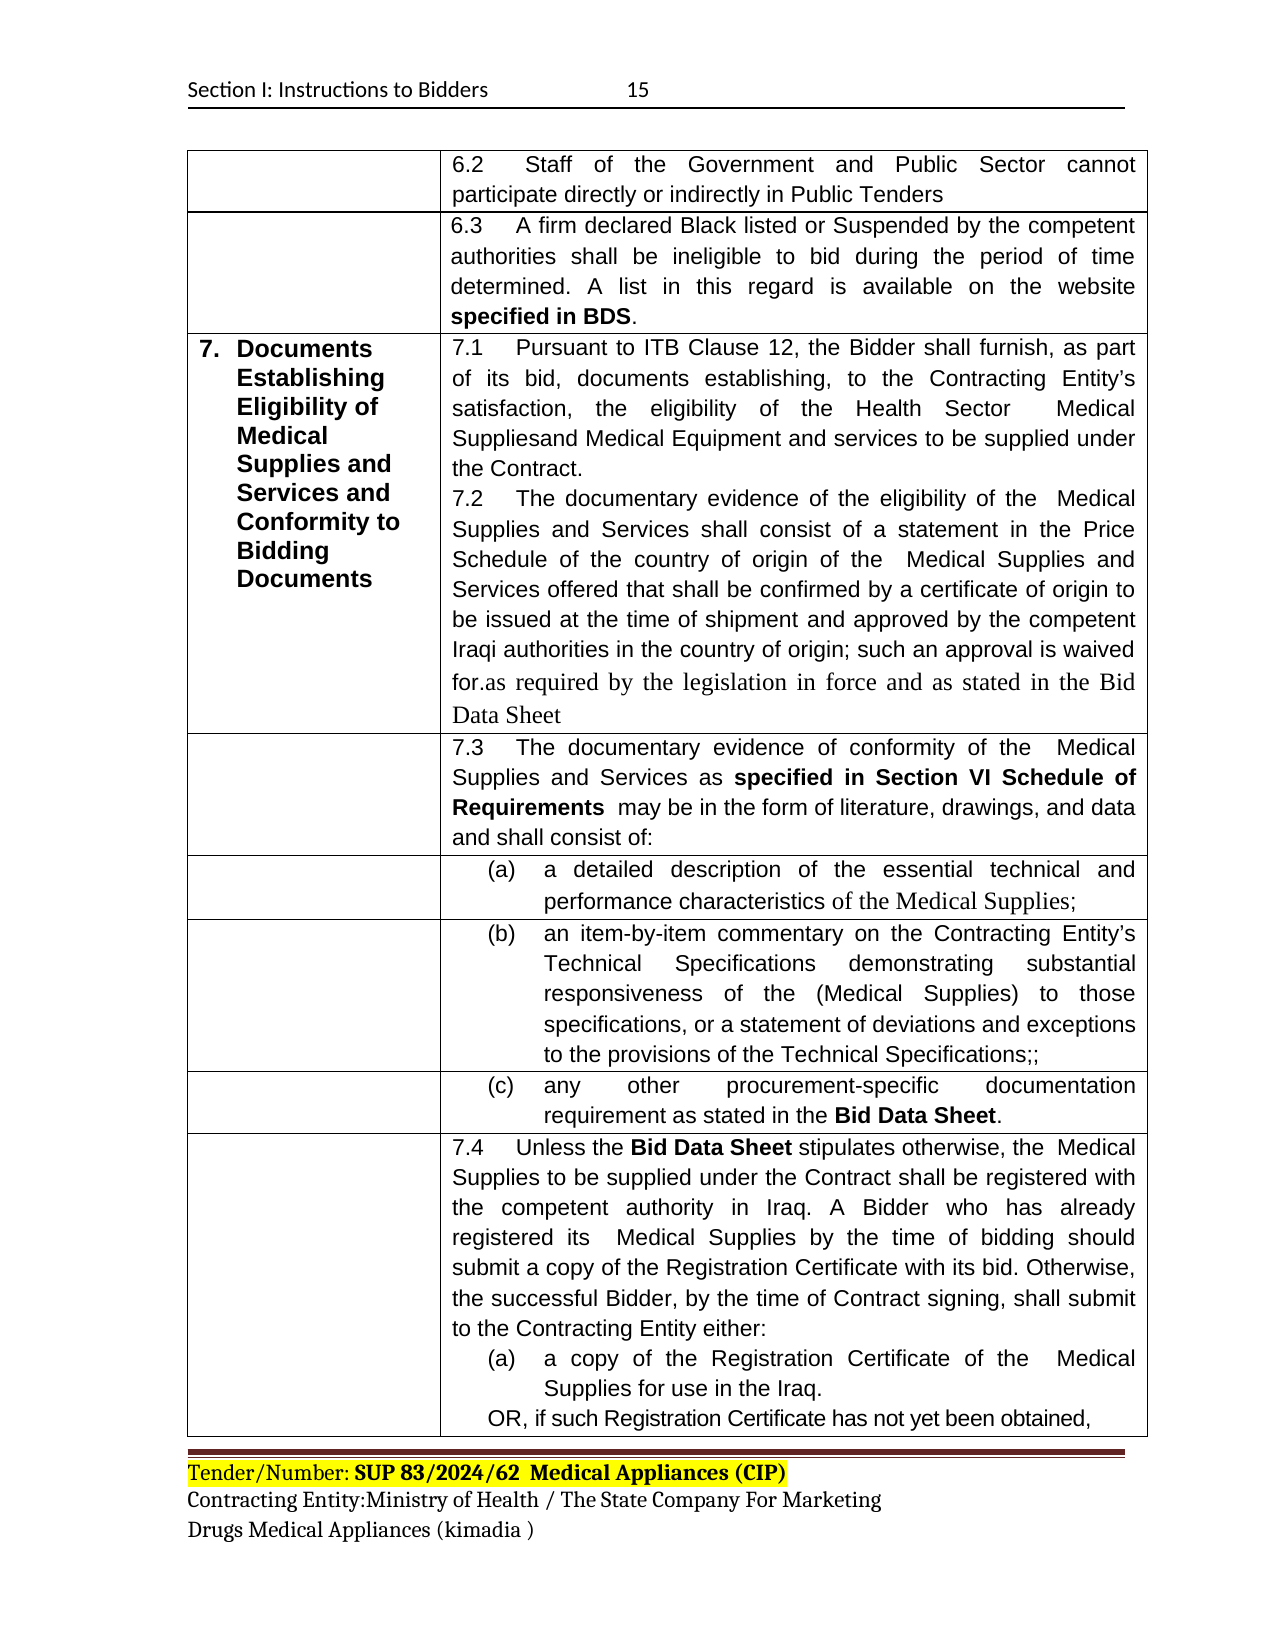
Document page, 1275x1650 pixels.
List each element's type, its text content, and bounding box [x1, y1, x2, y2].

table_cell (a) a detailed description of the essential technical and performance characteristics of the Medical Supplies; [441, 856, 1147, 919]
table_cell 7.3 The documentary evidence of conformity of the Medical Supplies and Services as specified in Section VI Schedule of Requirements may be in the form of literature, drawings, and data and shall consist of: [441, 734, 1147, 854]
table_cell 7.1 Pursuant to ITB Clause 12, the Bidder shall furnish, as part of its bid, documents establishing, to the Contracting Entity’s satisfaction, the eligibility of the Health Sector Medical Suppliesand Medical Equipment and services to be supplied under the Contract. 7.2 The documentary evidence of the eligibility of the Medical Supplies and Services shall consist of a statement in the Price Schedule of the country of origin of the Medical Supplies and Services offered that shall be confirmed by a certificate of origin to be issued at the time of shipment and approved by the competent Iraqi authorities in the country of origin; such an approval is waived for.as required by the legislation in force and as stated in the Bid Data Sheet [441, 334, 1147, 733]
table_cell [441, 1134, 1147, 1436]
table_cell [188, 920, 440, 1071]
table_cell [188, 1134, 440, 1436]
table_cell (c) any other procurement-specific documentation requirement as stated in the Bid Data Sheet. [441, 1072, 1147, 1132]
table_cell [188, 734, 440, 854]
table_cell [188, 856, 440, 919]
table_cell 7. Documents Establishing Eligibility of Medical Supplies and Services and Conformity to Bidding Documents [188, 334, 440, 733]
table_cell [188, 1072, 440, 1132]
table_cell 6.2 Staff of the Government and Public Sector cannot participate directly or indirectly in Public Tenders [441, 151, 1147, 211]
table_cell 6.3 A firm declared Black listed or Suspended by the competent authorities shall be ineligible to bid during the period of time determined. A list in this regard is available on the website specified in BDS. [441, 213, 1147, 333]
table_cell (b) an item-by-item commentary on the Contracting Entity’s Technical Specifications demonstrating substantial responsiveness of the (Medical Supplies) to those specifications, or a statement of deviations and exceptions to the provisions of the Technical Specifications;; [441, 920, 1147, 1071]
table_cell [188, 151, 440, 211]
table_cell [188, 213, 440, 333]
